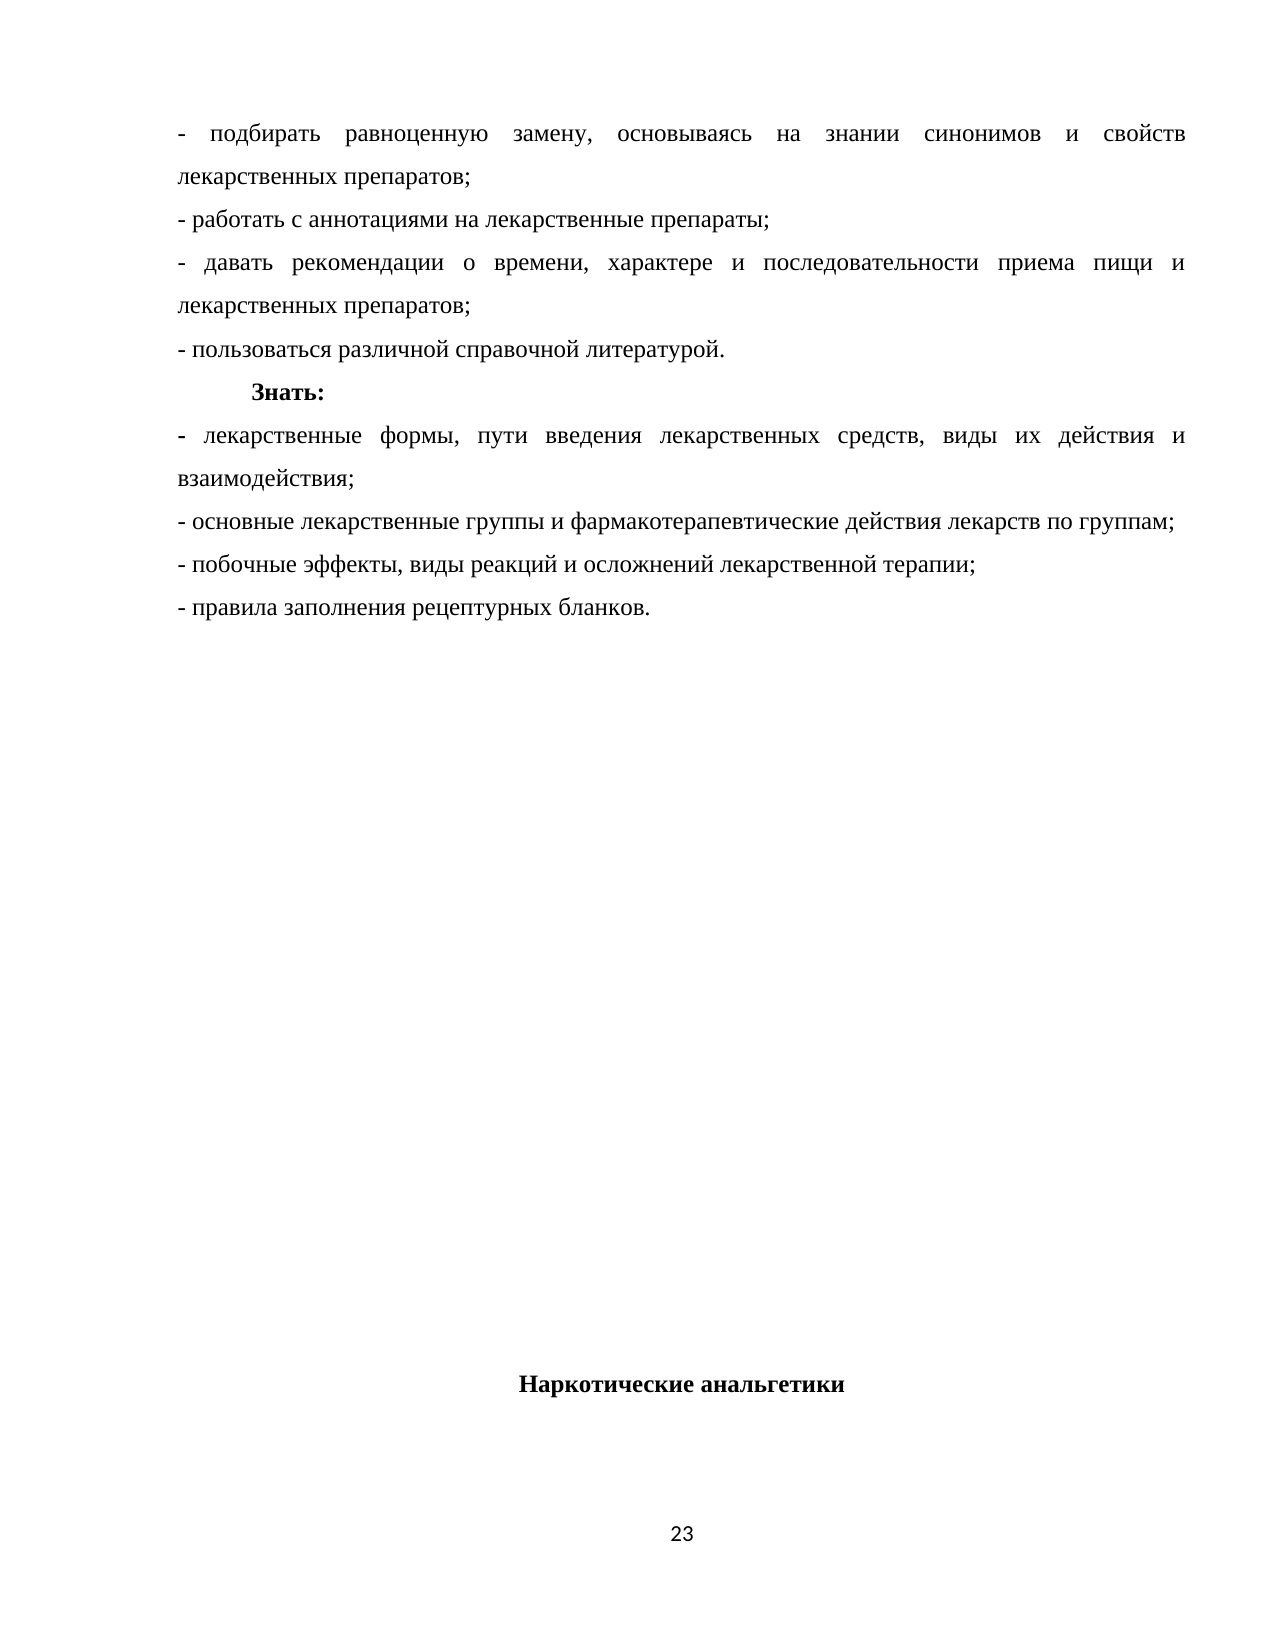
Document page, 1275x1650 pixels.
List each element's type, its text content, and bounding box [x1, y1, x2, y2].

text - правила заполнения рецептурных бланков. [177, 592, 1186, 621]
text - лекарственные формы, пути введения лекарственных средств, виды их действия и взаимодействия; [177, 420, 1186, 492]
text - побочные эффекты, виды реакций и осложнений лекарственной терапии; [177, 549, 1186, 578]
text - пользоваться различной справочной литературой. [177, 334, 1186, 362]
text Наркотические анальгетики [177, 1369, 1186, 1397]
text - основные лекарственные группы и фармакотерапевтические действия лекарств по группам; [177, 506, 1186, 535]
text Знать: [177, 377, 1186, 406]
text - подбирать равноценную замену, основываясь на знании синонимов и свойств лекарственных препаратов; [177, 118, 1186, 190]
text - давать рекомендации о времени, характере и последовательности приема пищи и лекарственных препаратов; [177, 247, 1186, 319]
text - работать с аннотациями на лекарственные препараты; [177, 204, 1186, 233]
